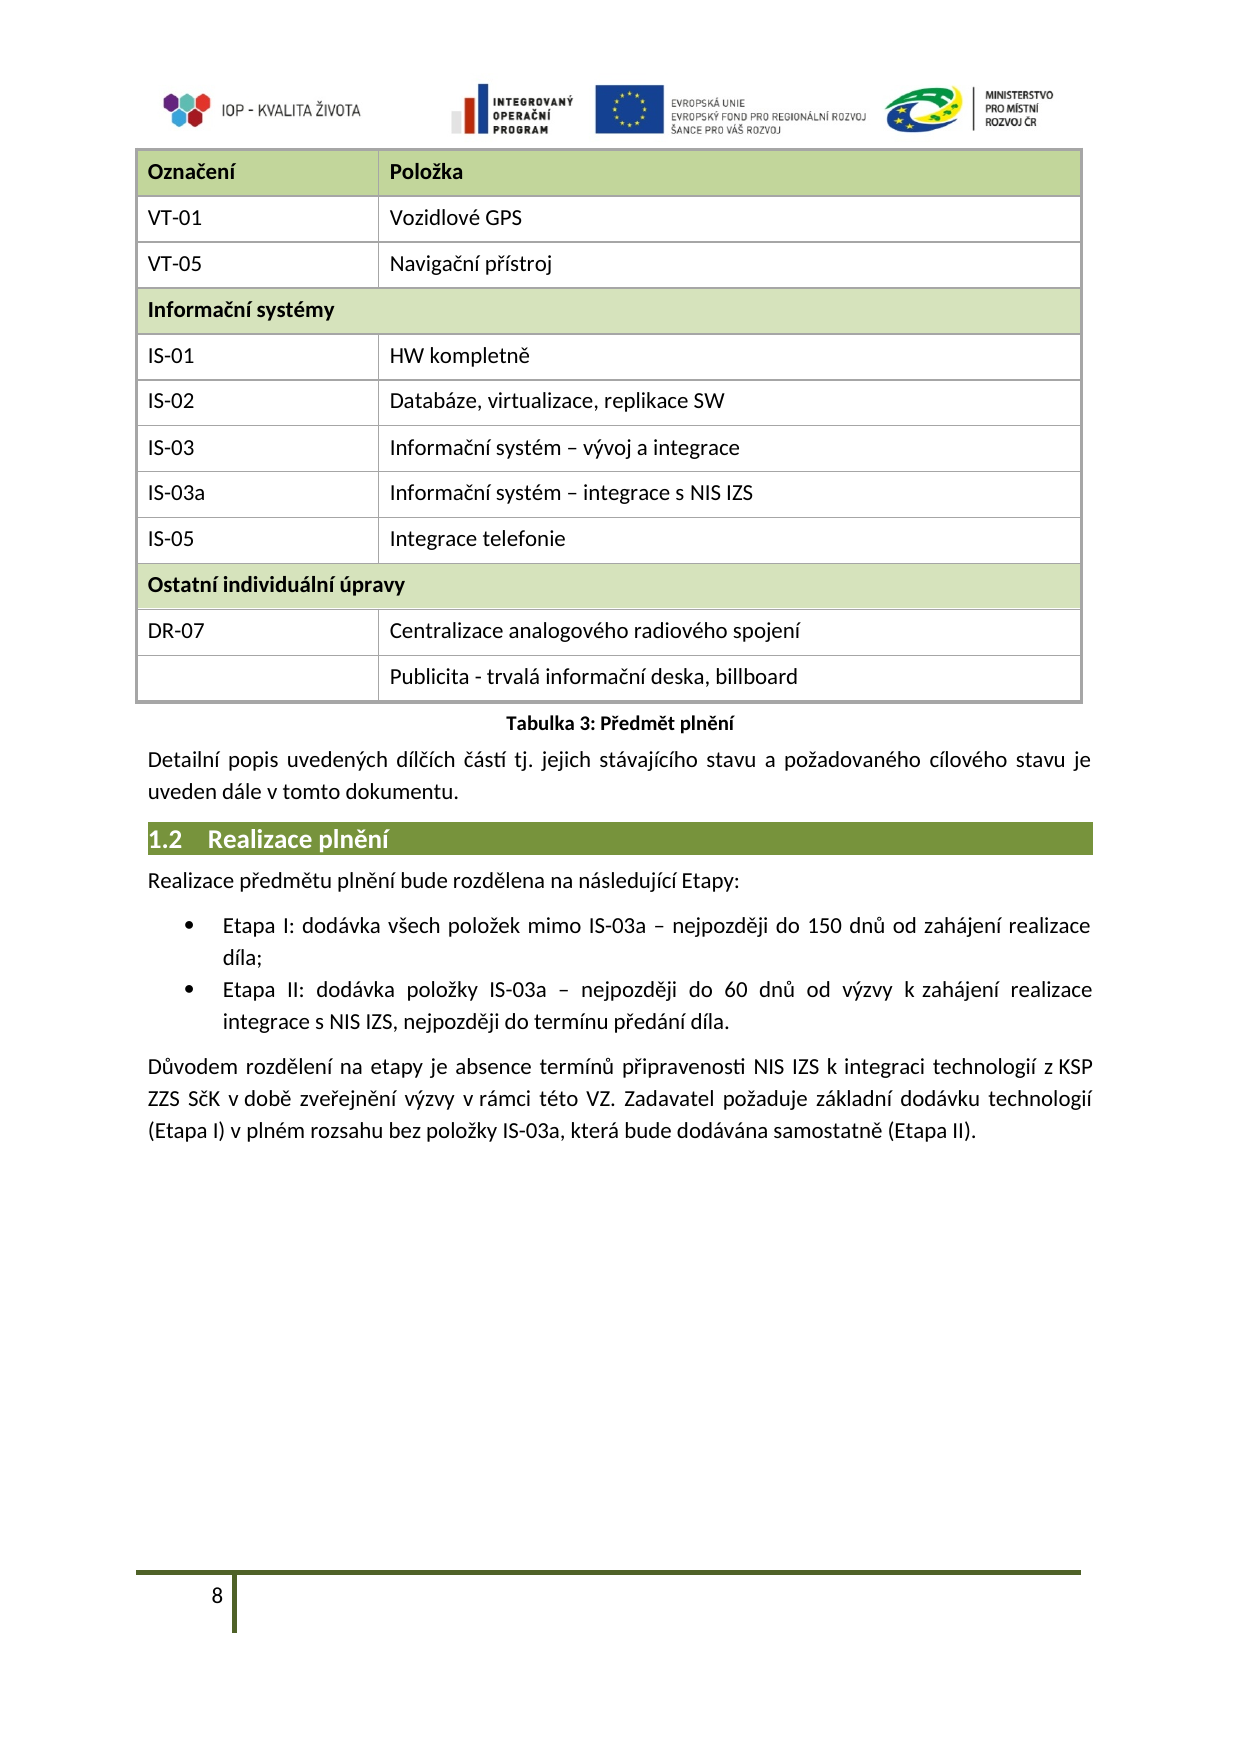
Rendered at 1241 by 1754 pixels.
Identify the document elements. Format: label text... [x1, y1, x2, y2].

text Důvodem rozdělení na etapy je absence termínů připravenosti NIS IZS k integraci technologií z KSP ZZS SčK v době zveřejnění výzvy v rámci této VZ. Zadavatel požaduje základní dodávku technologií (Etapa I) v plném rozsahu bez položky IS-03a, která bude dodávána samostatně (Etapa II). [148, 1052, 1093, 1144]
table_cell Navigační přístroj [379, 243, 1080, 287]
table_cell IS-03a [138, 472, 378, 517]
table_cell Centralizace analogového radiového spojení [379, 610, 1080, 654]
table_cell DR-07 [138, 610, 378, 654]
table_cell HW kompletně [379, 335, 1080, 379]
table_cell IS-02 [138, 381, 378, 425]
picture [147, 73, 1080, 144]
table_cell IS-03 [138, 426, 378, 471]
table_cell Vozidlové GPS [379, 197, 1080, 241]
text Tabulka 3: Předmět plnění [148, 710, 1093, 735]
table_header Položka [379, 151, 1080, 195]
table_cell VT-05 [138, 243, 378, 287]
table_cell Ostatní individuální úpravy [138, 564, 1080, 608]
table_cell [138, 656, 378, 700]
text Realizace předmětu plnění bude rozdělena na následující Etapy: [148, 866, 1093, 894]
table_cell IS-05 [138, 518, 378, 563]
subtitle Realizace plnění [148, 822, 1093, 855]
list Etapa I: dodávka všech položek mimo IS-03a – nejpozději do 150 dnů od zahájení realizace díla; [185, 911, 1093, 971]
table_cell IS-01 [138, 335, 378, 379]
table_header Označení [138, 151, 378, 195]
text Detailní popis uvedených dílčích částí tj. jejich stávajícího stavu a požadovaného cílového stavu je uveden dále v tomto dokumentu. [148, 745, 1093, 805]
table_cell Informační systémy [138, 289, 1080, 333]
table_cell Publicita - trvalá informační deska, billboard [379, 656, 1080, 700]
list Etapa II: dodávka položky IS-03a – nejpozději do 60 dnů od výzvy k zahájení realizace integrace s NIS IZS, nejpozději do termínu předání díla. [185, 975, 1093, 1036]
table_cell Informační systém – vývoj a integrace [379, 426, 1080, 471]
table_cell VT-01 [138, 197, 378, 241]
table_cell Databáze, virtualizace, replikace SW [379, 381, 1080, 425]
table_cell Integrace telefonie [379, 518, 1080, 563]
table_cell Informační systém – integrace s NIS IZS [379, 472, 1080, 517]
